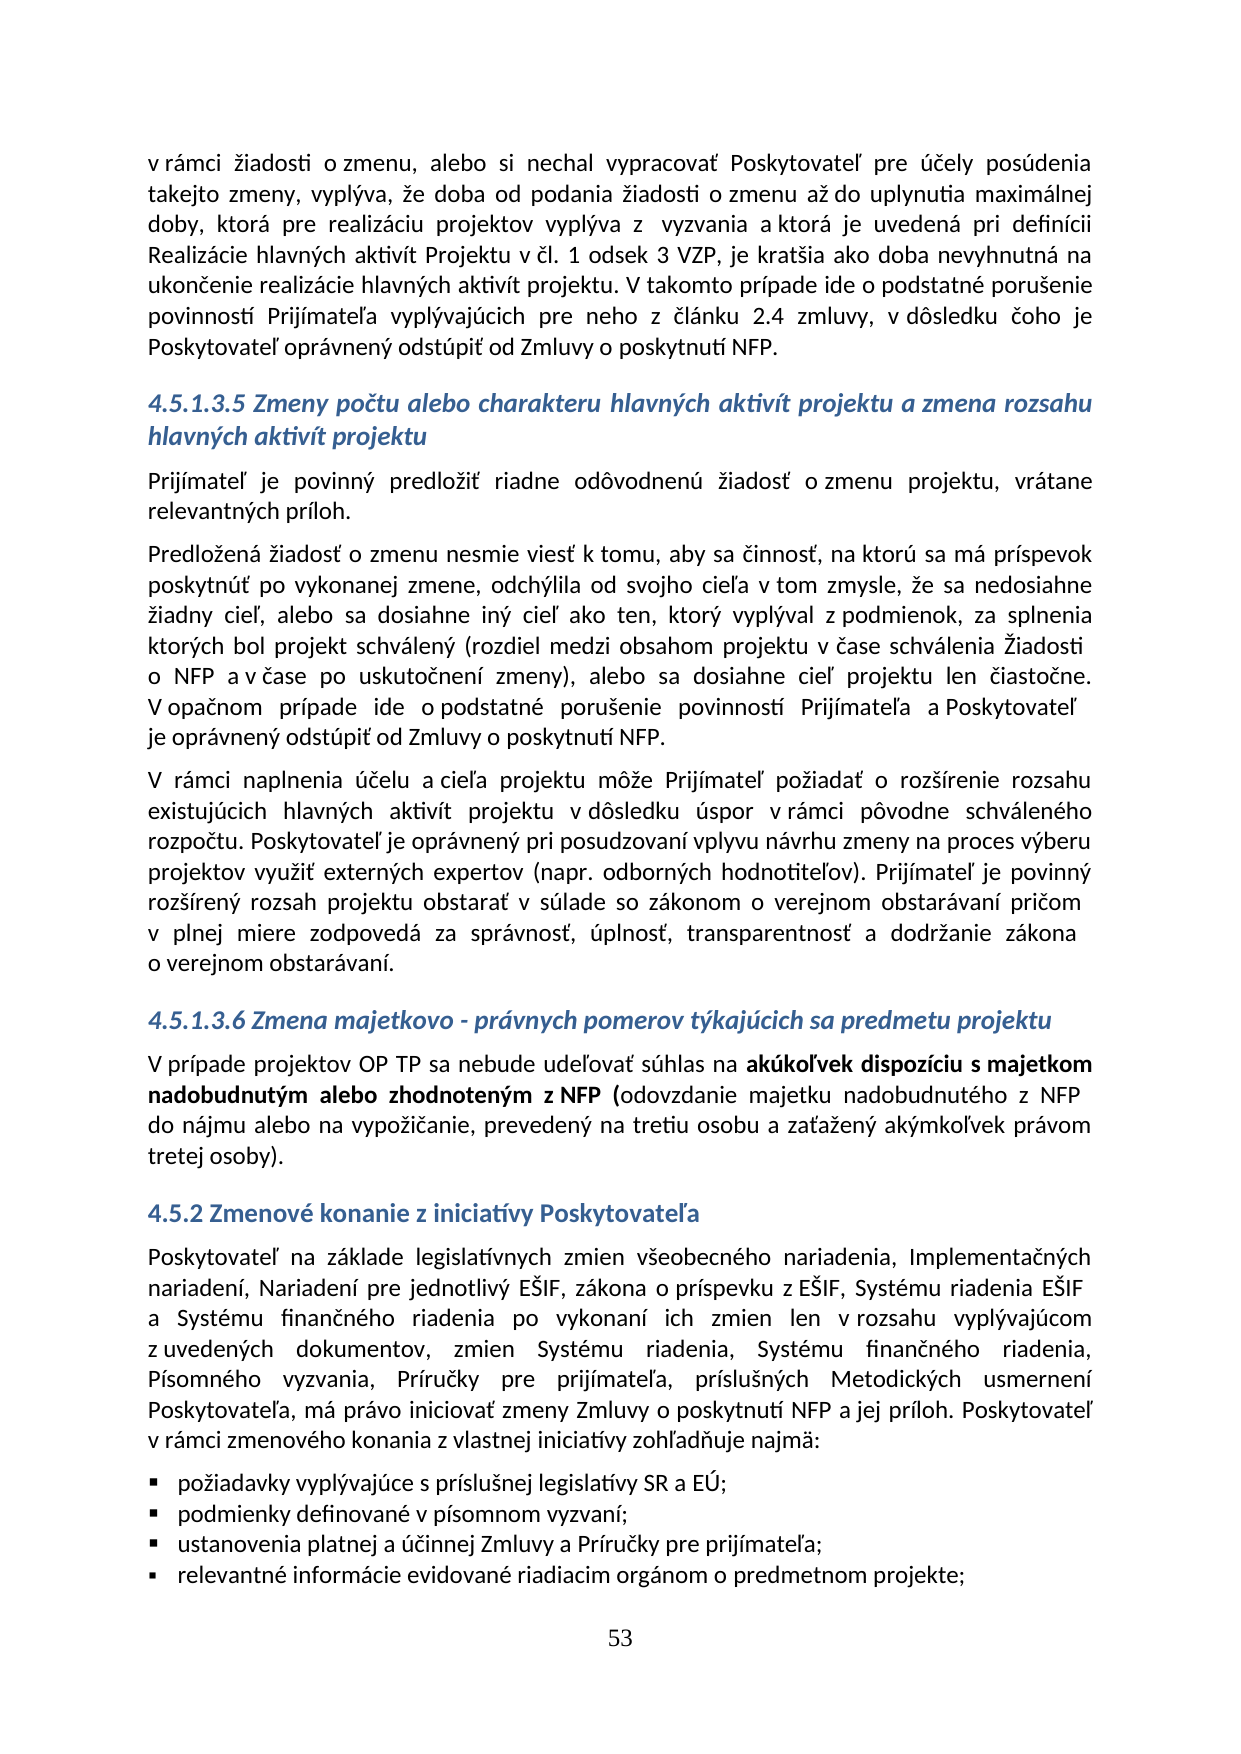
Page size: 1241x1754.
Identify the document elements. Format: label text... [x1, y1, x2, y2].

text V rámci naplnenia účelu a cieľa projektu môže Prijímateľ požiadať o rozšírenie rozsahu existujúcich hlavných aktivít projektu v dôsledku úspor v rámci pôvodne schváleného rozpočtu. Poskytovateľ je oprávnený pri posudzovaní vplyvu návrhu zmeny na proces výberu projektov využiť externých expertov (napr. odborných hodnotiteľov). Prijímateľ je povinný rozšírený rozsah projektu obstarať v súlade so zákonom o verejnom obstarávaní pričom v plnej miere zodpovedá za správnosť, úplnosť, transparentnosť a dodržanie zákona o verejnom obstarávaní. [148, 764, 1093, 978]
text Predložená žiadosť o zmenu nesmie viesť k tomu, aby sa činnosť, na ktorú sa má príspevok poskytnúť po vykonanej zmene, odchýlila od svojho cieľa v tom zmysle, že sa nedosiahne žiadny cieľ, alebo sa dosiahne iný cieľ ako ten, ktorý vyplýval z podmienok, za splnenia ktorých bol projekt schválený (rozdiel medzi obsahom projektu v čase schválenia Žiadosti o NFP a v čase po uskutočnení zmeny), alebo sa dosiahne cieľ projektu len čiastočne. V opačnom prípade ide o podstatné porušenie povinností Prijímateľa a Poskytovateľ je oprávnený odstúpiť od Zmluvy o poskytnutí NFP. [148, 538, 1093, 752]
subtitle 4.5.1.3.6 Zmena majetkovo - právnych pomerov týkajúcich sa predmetu projektu [148, 1003, 1093, 1036]
list ustanovenia platnej a účinnej Zmluvy a Príručky pre prijímateľa; [148, 1528, 1093, 1559]
text V prípade projektov OP TP sa nebude udeľovať súhlas na akúkoľvek dispozíciu s majetkom nadobudnutým alebo zhodnoteným z NFP (odovzdanie majetku nadobudnutého z NFP do nájmu alebo na vypožičanie, prevedený na tretiu osobu a zaťažený akýmkoľvek právom tretej osoby). [148, 1049, 1093, 1171]
list relevantné informácie evidované riadiacim orgánom o predmetnom projekte; [148, 1559, 1093, 1589]
text Prijímateľ je povinný predložiť riadne odôvodnenú žiadosť o zmenu projektu, vrátane relevantných príloh. [148, 465, 1093, 526]
subtitle 4.5.1.3.5 Zmeny počtu alebo charakteru hlavných aktivít projektu a zmena rozsahu hlavných aktivít projektu [148, 386, 1093, 452]
list požiadavky vyplývajúce s príslušnej legislatívy SR a EÚ; [148, 1467, 1093, 1498]
subtitle 4.5.2 Zmenové konanie z iniciatívy Poskytovateľa [148, 1196, 1093, 1229]
text Poskytovateľ na základe legislatívnych zmien všeobecného nariadenia, Implementačných nariadení, Nariadení pre jednotlivý EŠIF, zákona o príspevku z EŠIF, Systému riadenia EŠIF a Systému finančného riadenia po vykonaní ich zmien len v rozsahu vyplývajúcom z uvedených dokumentov, zmien Systému riadenia, Systému finančného riadenia, Písomného vyzvania, Príručky pre prijímateľa, príslušných Metodických usmernení Poskytovateľa, má právo iniciovať zmeny Zmluvy o poskytnutí NFP a jej príloh. Poskytovateľ v rámci zmenového konania z vlastnej iniciatívy zohľadňuje najmä: [148, 1241, 1093, 1455]
list podmienky definované v písomnom vyzvaní; [148, 1498, 1093, 1528]
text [148, 148, 1093, 361]
